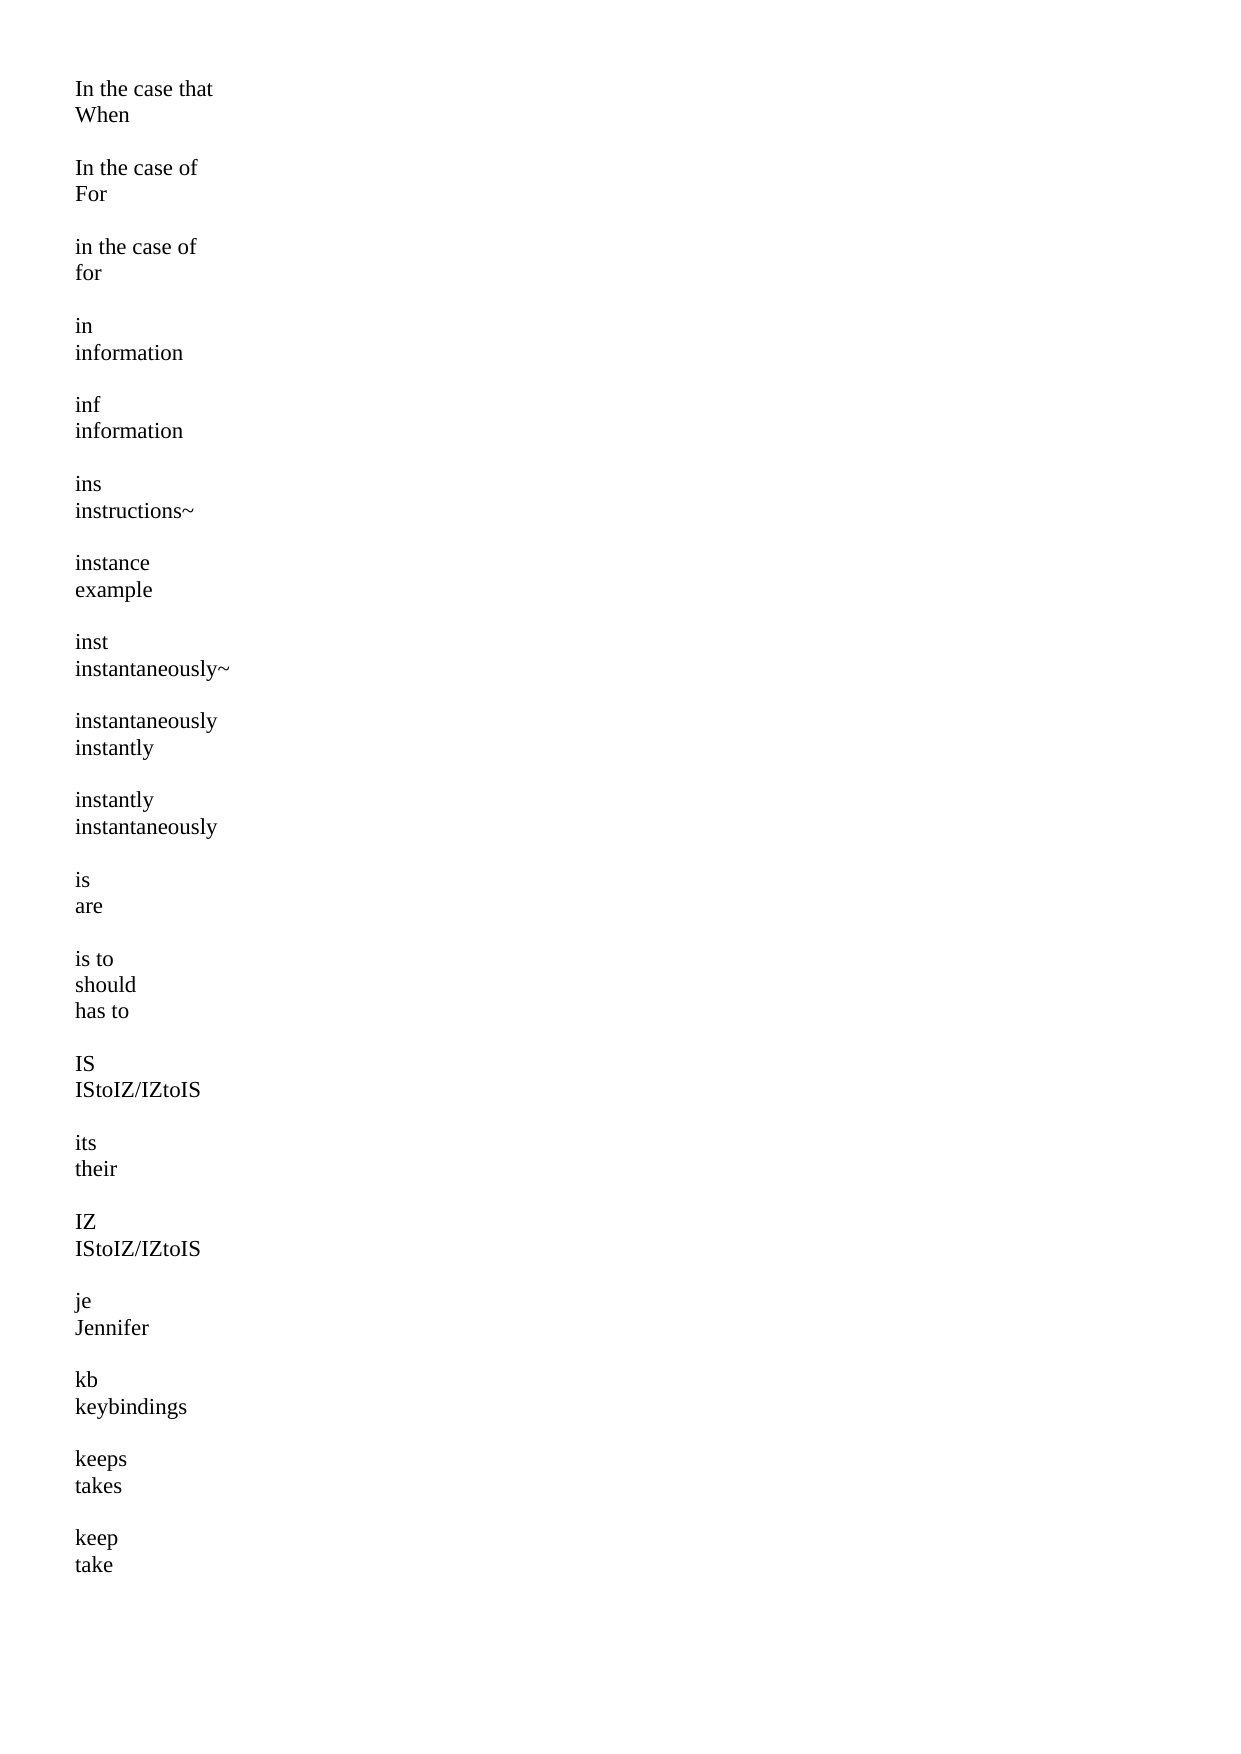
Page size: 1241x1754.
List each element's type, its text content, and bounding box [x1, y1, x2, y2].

text take [75, 1551, 1165, 1577]
text keybindings [75, 1393, 1165, 1419]
text in [75, 312, 1165, 338]
text instantaneously~ [75, 655, 1165, 681]
text in the case of [75, 233, 1165, 259]
text has to [75, 997, 1165, 1024]
text example [75, 576, 1165, 602]
text When [75, 101, 1165, 128]
text IZ [75, 1208, 1165, 1234]
text instantly [75, 787, 1165, 813]
text inf [75, 391, 1165, 418]
text keeps [75, 1445, 1165, 1472]
text for [75, 259, 1165, 286]
text IS [75, 1050, 1165, 1076]
text information [75, 418, 1165, 444]
text their [75, 1156, 1165, 1182]
text inst [75, 628, 1165, 655]
text are [75, 892, 1165, 918]
text Jennifer [75, 1314, 1165, 1340]
text instance [75, 549, 1165, 576]
text IStoIZ/IZtoIS [75, 1076, 1165, 1103]
text information [75, 338, 1165, 365]
text takes [75, 1472, 1165, 1498]
text its [75, 1129, 1165, 1156]
text should [75, 971, 1165, 997]
text je [75, 1287, 1165, 1314]
text ins [75, 470, 1165, 497]
text In the case of [75, 154, 1165, 180]
text instantaneously [75, 707, 1165, 734]
text keep [75, 1524, 1165, 1551]
text For [75, 180, 1165, 207]
text is [75, 866, 1165, 892]
text IStoIZ/IZtoIS [75, 1234, 1165, 1261]
text instantaneously [75, 813, 1165, 839]
text In the case that [75, 75, 1165, 101]
text instantly [75, 734, 1165, 760]
text is to [75, 945, 1165, 971]
text instructions~ [75, 497, 1165, 523]
text kb [75, 1366, 1165, 1393]
